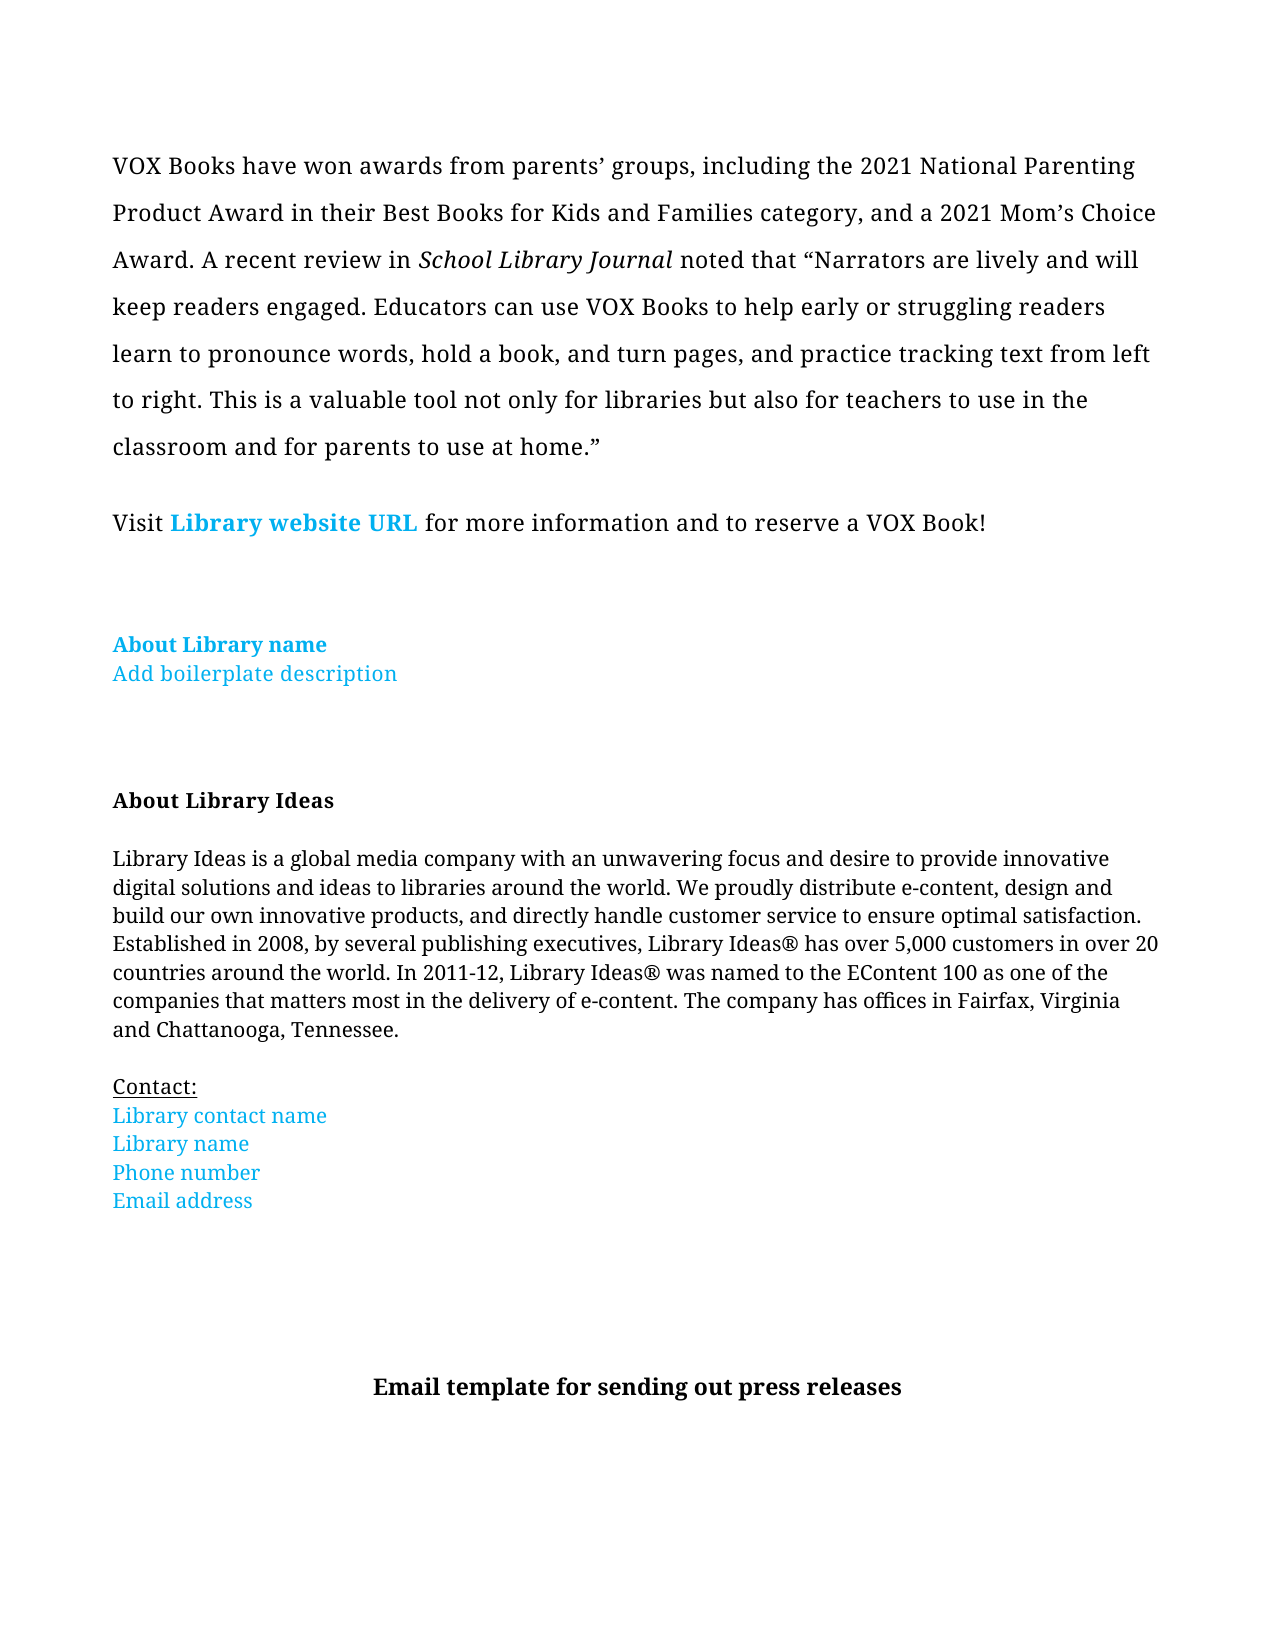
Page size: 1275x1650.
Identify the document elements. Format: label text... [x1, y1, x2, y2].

text Add boilerplate description [112, 659, 1162, 687]
text Library Ideas is a global media company with an unwavering focus and desire to provide innovative digital solutions and ideas to libraries around the world. We proudly distribute e-content, design and build our own innovative products, and directly handle customer service to ensure optimal satisfaction. Established in 2008, by several publishing executives, Library Ideas® has over 5,000 customers in over 20 countries around the world. In 2011-12, Library Ideas® was named to the EContent 100 as one of the companies that matters most in the delivery of e-content. The company has offices in Fairfax, Virginia and Chattanooga, Tennessee. [112, 844, 1162, 1043]
text VOX Books have won awards from parents’ groups, including the 2021 National Parenting Product Award in their Best Books for Kids and Families category, and a 2021 Mom’s Choice Award. A recent review in School Library Journal noted that “Narrators are lively and will keep readers engaged. Educators can use VOX Books to help early or struggling readers learn to pronounce words, hold a book, and turn pages, and practice tracking text from left to right. This is a valuable tool not only for libraries but also for teachers to use in the classroom and for parents to use at home.” [112, 150, 1162, 462]
text Contact: Library contact name [112, 1072, 1162, 1129]
text About Library Ideas [112, 787, 1162, 815]
text Library name [112, 1129, 1162, 1158]
text About Library name [112, 630, 1162, 659]
text Email template for sending out press releases [112, 1371, 1162, 1402]
text Visit Library website URL for more information and to reserve a VOX Book! [112, 507, 1162, 538]
text Email address [112, 1186, 1162, 1214]
text Phone number [112, 1158, 1162, 1186]
